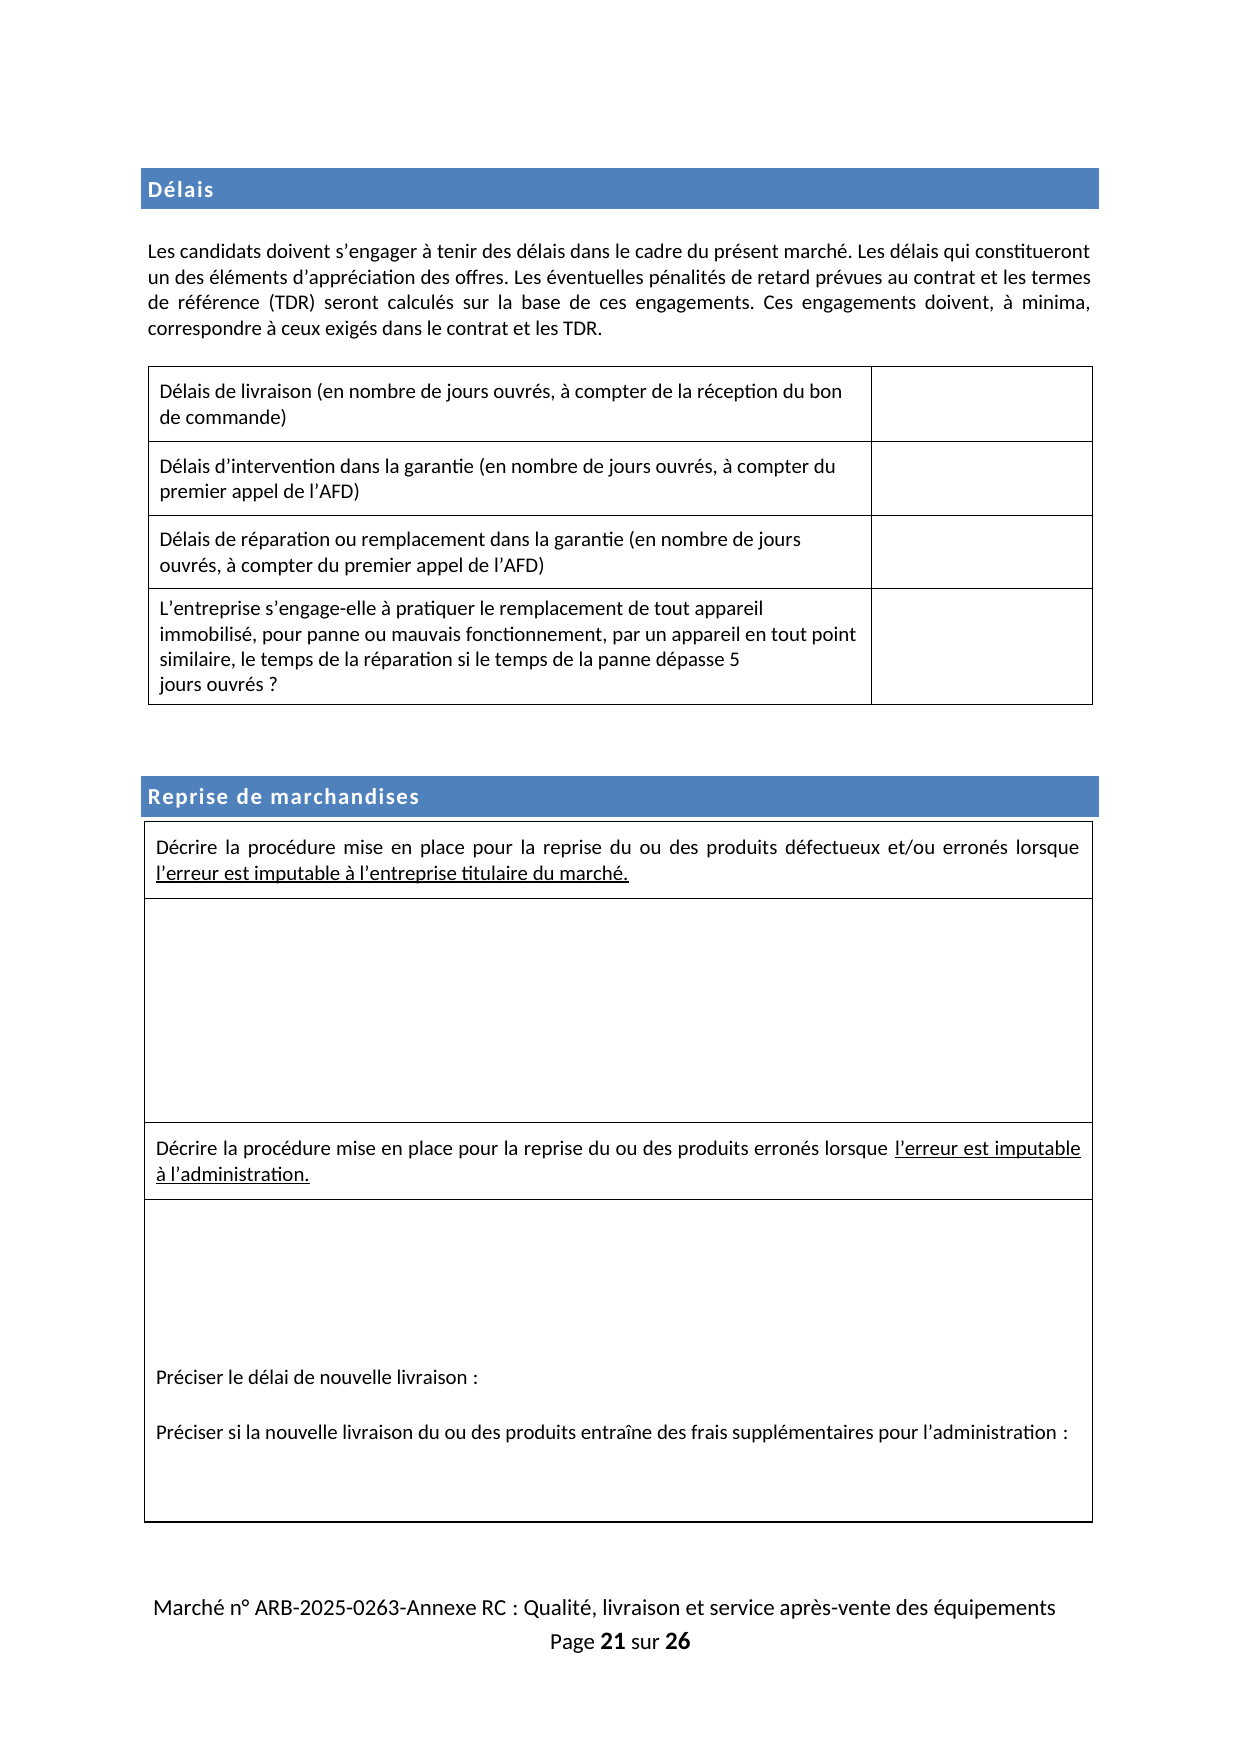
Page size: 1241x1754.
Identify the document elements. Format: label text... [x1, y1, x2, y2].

text Les candidats doivent s’engager à tenir des délais dans le cadre du présent marché. Les délais qui constitueront un des éléments d’appréciation des offres. Les éventuelles pénalités de retard prévues au contrat et les termes de référence (TDR) seront calculés sur la base de ces engagements. Ces engagements doivent, à minima, correspondre à ceux exigés dans le contrat et les TDR. [148, 238, 1093, 340]
table_cell [872, 442, 1092, 515]
subtitle Délais [148, 175, 1093, 203]
table_cell [872, 589, 1092, 703]
table_header [872, 367, 1092, 441]
subtitle Reprise de marchandises [148, 783, 1093, 810]
table_cell Décrire la procédure mise en place pour la reprise du ou des produits erronés lorsque l’erreur est imputable à l’administration. [145, 1123, 1092, 1199]
table_header Délais de livraison (en nombre de jours ouvrés, à compter de la réception du bon de commande) [149, 367, 871, 441]
table_cell [872, 516, 1092, 588]
table_cell L’entreprise s’engage-elle à pratiquer le remplacement de tout appareil immobilisé, pour panne ou mauvais fonctionnement, par un appareil en tout point similaire, le temps de la réparation si le temps de la panne dépasse 5 jours ouvrés ? [149, 589, 871, 703]
table_cell Délais de réparation ou remplacement dans la garantie (en nombre de jours ouvrés, à compter du premier appel de l’AFD) [149, 516, 871, 588]
table_cell Préciser le délai de nouvelle livraison : Préciser si la nouvelle livraison du ou des produits entraîne des frais supplémentaires pour l’administration : [145, 1200, 1092, 1521]
table_header Décrire la procédure mise en place pour la reprise du ou des produits défectueux et/ou erronés lorsque l’erreur est imputable à l’entreprise titulaire du marché. [145, 822, 1092, 898]
table_cell [145, 899, 1092, 1122]
table_cell Délais d’intervention dans la garantie (en nombre de jours ouvrés, à compter du premier appel de l’AFD) [149, 442, 871, 515]
